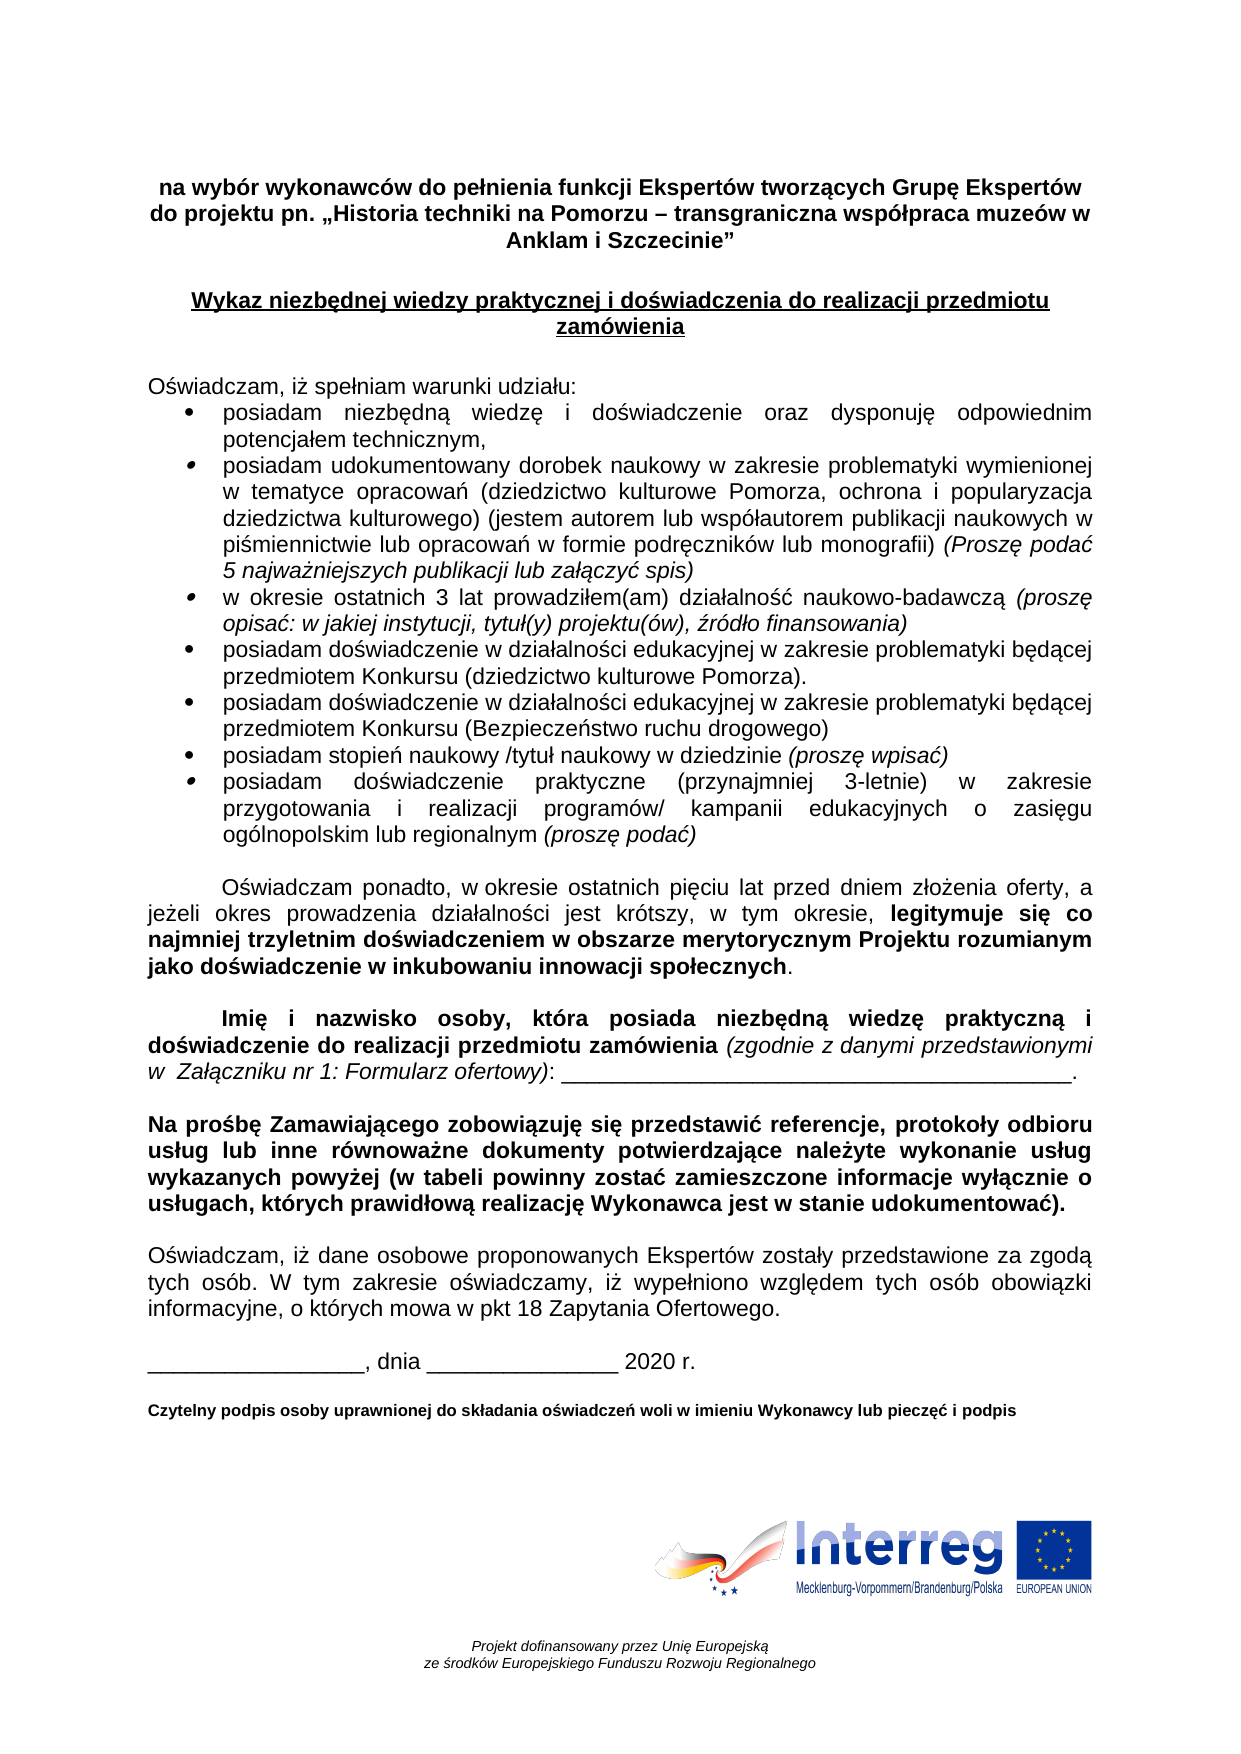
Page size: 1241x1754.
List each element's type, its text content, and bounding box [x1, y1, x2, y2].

text na wybór wykonawców do pełnienia funkcji Ekspertów tworzących Grupę Ekspertów do projektu pn. „Historia techniki na Pomorzu – transgraniczna współpraca muzeów w Anklam i Szczecinie” [148, 174, 1093, 253]
text Oświadczam ponadto, w okresie ostatnich pięciu lat przed dniem złożenia oferty, a jeżeli okres prowadzenia działalności jest krótszy, w tym okresie, legitymuje się co najmniej trzyletnim doświadczeniem w obszarze merytorycznym Projektu rozumianym jako doświadczenie w inkubowaniu innowacji społecznych. [148, 873, 1093, 979]
text Czytelny podpis osoby uprawnionej do składania oświadczeń woli w imieniu Wykonawcy lub pieczęć i podpis [148, 1401, 1093, 1420]
text Wykaz niezbędnej wiedzy praktycznej i doświadczenia do realizacji przedmiotu zamówienia [148, 287, 1093, 339]
picture [654, 1519, 1093, 1597]
list posiadam stopień naukowy /tytuł naukowy w dziedzinie (proszę wpisać) [185, 742, 1093, 768]
list posiadam niezbędną wiedzę i doświadczenie oraz dysponuję odpowiednim potencjałem technicznym, [185, 399, 1093, 452]
text Na prośbę Zamawiającego zobowiązuję się przedstawić referencje, protokoły odbioru usług lub inne równoważne dokumenty potwierdzające należyte wykonanie usług wykazanych powyżej (w tabeli powinny zostać zamieszczone informacje wyłącznie o usługach, których prawidłową realizację Wykonawca jest w stanie udokumentować). [148, 1111, 1093, 1216]
text Oświadczam, iż dane osobowe proponowanych Ekspertów zostały przedstawione za zgodą tych osób. W tym zakresie oświadczamy, iż wypełniono względem tych osób obowiązki informacyjne, o których mowa w pkt 18 Zapytania Ofertowego. [148, 1242, 1093, 1322]
list w okresie ostatnich 3 lat prowadziłem(am) działalność naukowo-badawczą (proszę opisać: w jakiej instytucji, tytuł(y) projektu(ów), źródło finansowania) [185, 584, 1093, 636]
text Imię i nazwisko osoby, która posiada niezbędną wiedzę praktyczną i doświadczenie do realizacji przedmiotu zamówienia (zgodnie z danymi przedstawionymi w Załączniku nr 1: Formularz ofertowy): ________________________________________. [148, 1005, 1093, 1084]
text _________________, dnia _______________ 2020 r. [148, 1348, 1093, 1374]
list posiadam udokumentowany dorobek naukowy w zakresie problematyki wymienionej w tematyce opracowań (dziedzictwo kulturowe Pomorza, ochrona i popularyzacja dziedzictwa kulturowego) (jestem autorem lub współautorem publikacji naukowych w piśmiennictwie lub opracowań w formie podręczników lub monografii) (Proszę podać 5 najważniejszych publikacji lub załączyć spis) [185, 452, 1093, 584]
text Oświadczam, iż spełniam warunki udziału: [148, 373, 1093, 399]
list posiadam doświadczenie praktyczne (przynajmniej 3-letnie) w zakresie przygotowania i realizacji programów/ kampanii edukacyjnych o zasięgu ogólnopolskim lub regionalnym (proszę podać) [185, 768, 1093, 847]
list posiadam doświadczenie w działalności edukacyjnej w zakresie problematyki będącej przedmiotem Konkursu (Bezpieczeństwo ruchu drogowego) [185, 689, 1093, 742]
list posiadam doświadczenie w działalności edukacyjnej w zakresie problematyki będącej przedmiotem Konkursu (dziedzictwo kulturowe Pomorza). [185, 636, 1093, 689]
